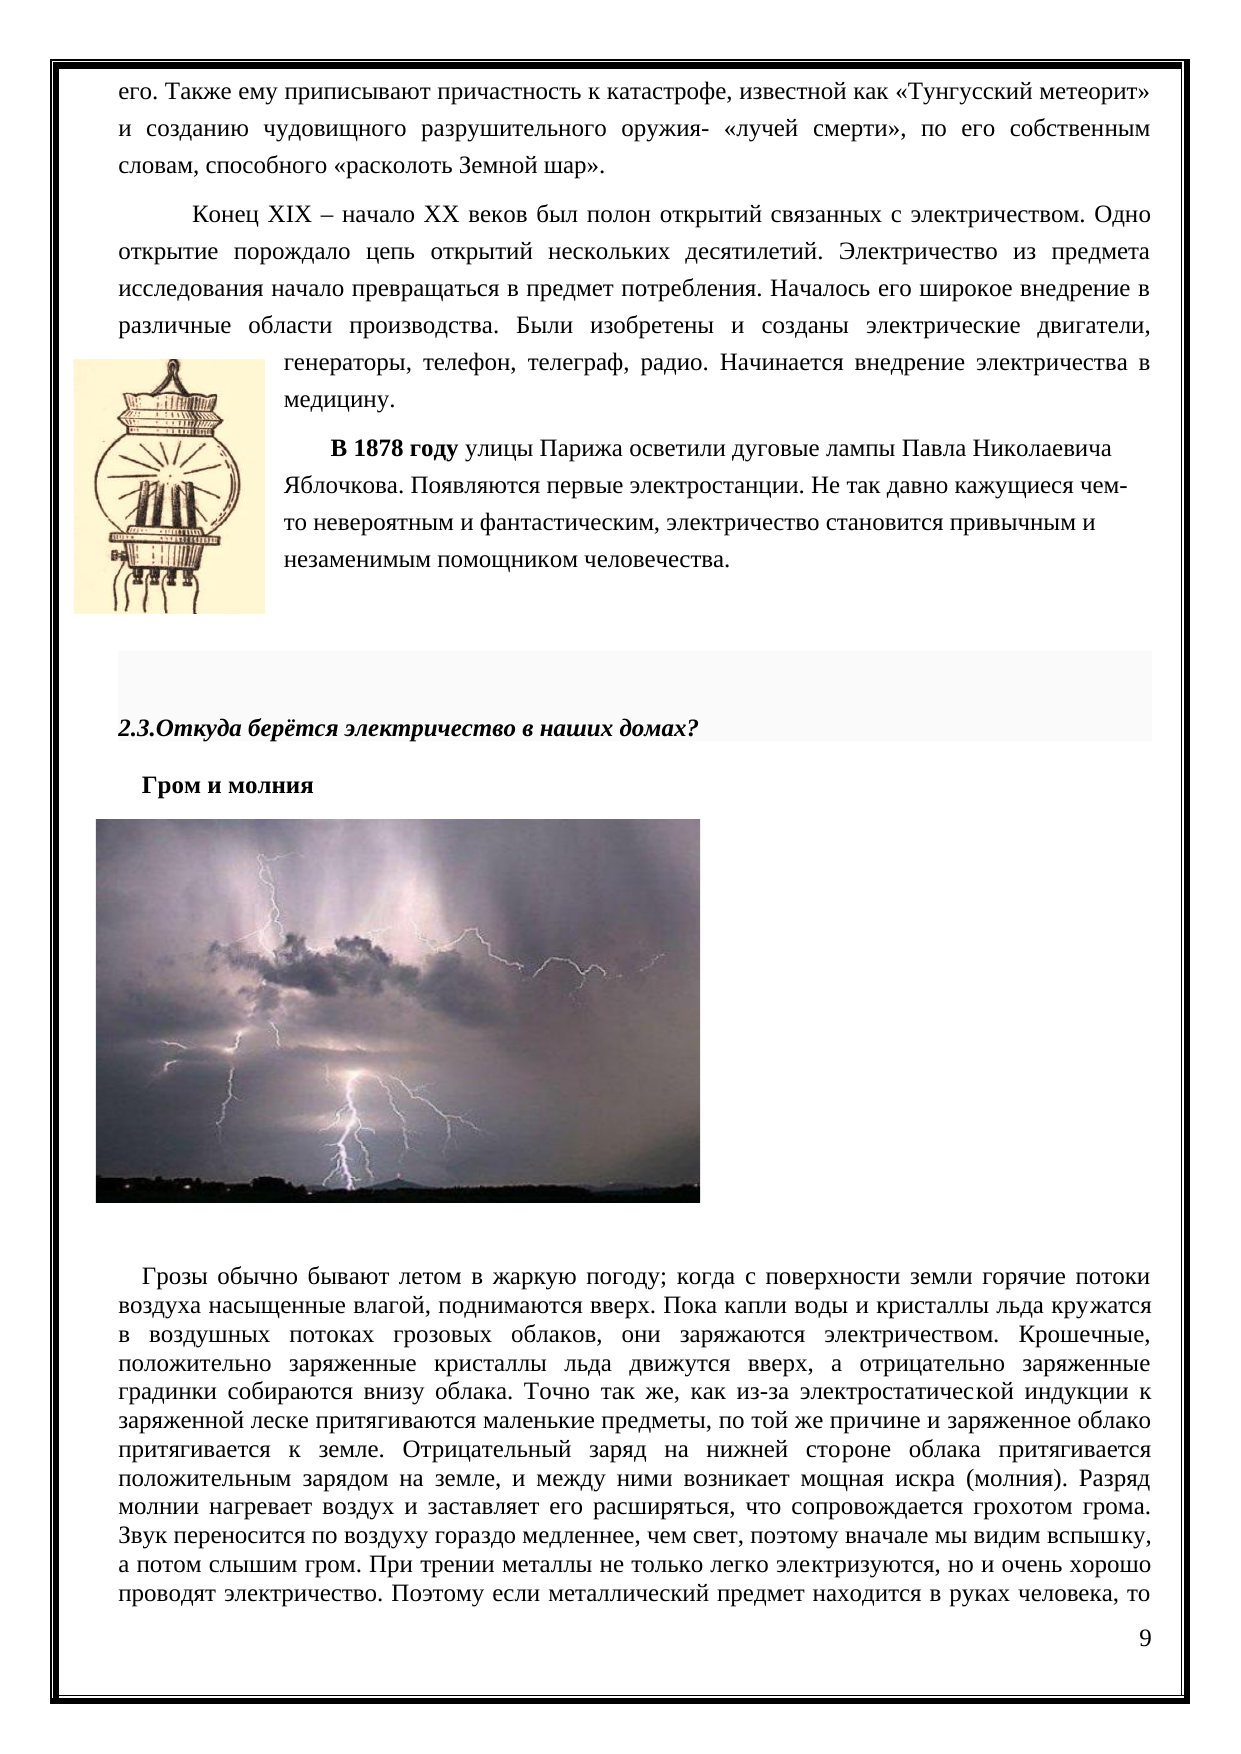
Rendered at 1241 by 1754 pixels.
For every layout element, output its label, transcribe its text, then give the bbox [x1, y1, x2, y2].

text Конец ХIX – начало ХХ веков был полон открытий связанных с электричеством. Одно открытие порождало цепь открытий нескольких десятилетий. Электричество из предмета исследования начало превращаться в предмет потребления. Началось его широкое внедрение в различные области производства. Были изобретены и созданы электрические двигатели, генераторы, телефон, телеграф, радио. Начинается внедрение электричества в медицину. [118, 191, 1152, 412]
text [118, 1261, 1152, 1606]
text Гром и молния [118, 771, 1152, 799]
picture [73, 359, 265, 614]
picture [95, 819, 701, 1203]
text 2.3.Откуда берётся электричество в наших домах? [118, 709, 1152, 741]
text В 1878 году улицы Парижа осветили дуговые лампы Павла Николаевича Яблочкова. Появляются первые электростанции. Не так давно кажущиеся чем-то невероятным и фантастическим, электричество становится привычным и незаменимым помощником человечества. [265, 425, 1152, 572]
